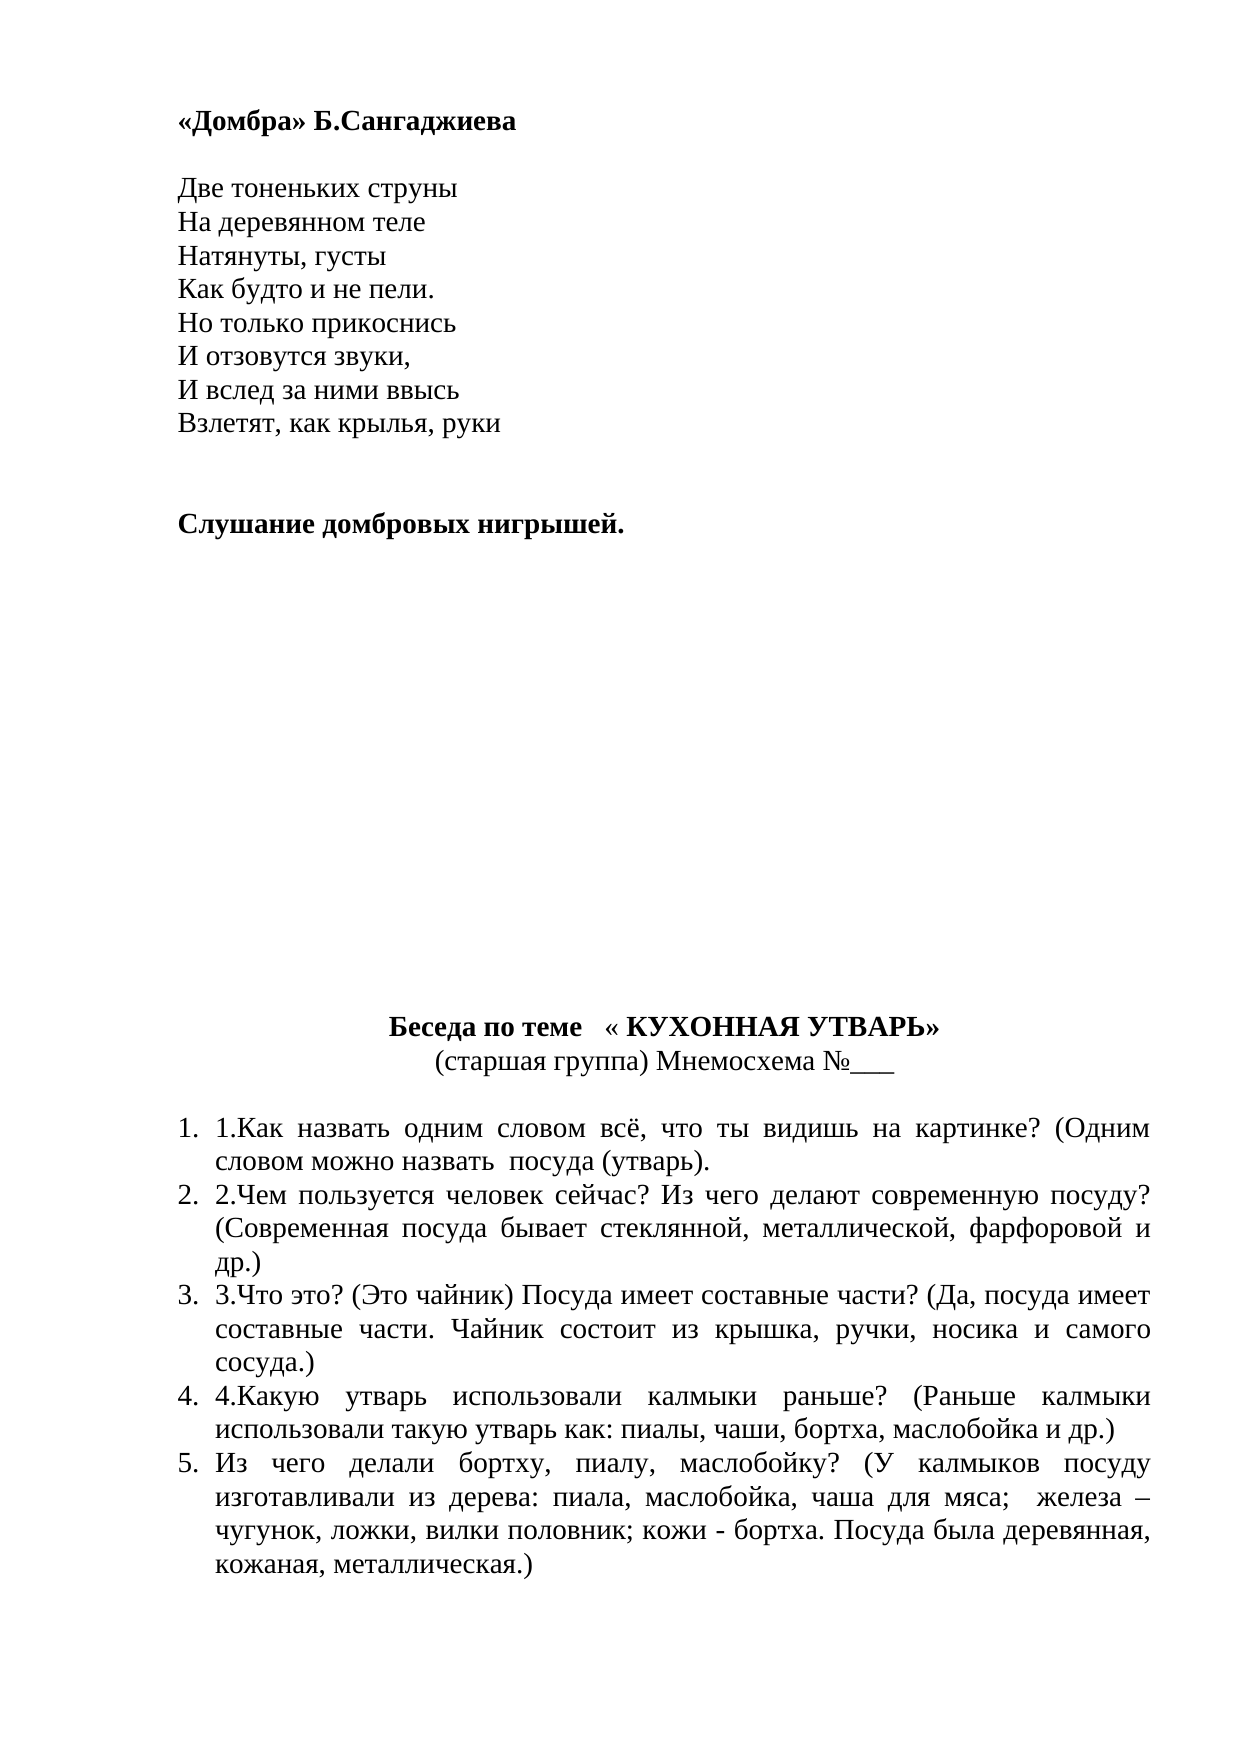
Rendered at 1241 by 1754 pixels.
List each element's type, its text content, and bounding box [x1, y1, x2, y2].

text Как будто и не пели. [177, 271, 1152, 305]
text (старшая группа) Мнемосхема №___ [177, 1043, 1152, 1076]
text И отзовутся звуки, [177, 338, 1152, 372]
text Взлетят, как крылья, руки [177, 405, 1152, 439]
text И вслед за ними ввысь [177, 372, 1152, 405]
text Беседа по теме « КУХОННАЯ УТВАРЬ» [177, 1009, 1152, 1043]
text Слушание домбровых нигрышей. [177, 506, 1152, 539]
list 4.Какую утварь использовали калмыки раньше? (Раньше калмыки использовали такую утварь как: пиалы, чаши, бортха, маслобойка и др.) [177, 1378, 1152, 1445]
list 1.Как назвать одним словом всё, что ты видишь на картинке? (Одним словом можно назвать посуда (утварь). [177, 1110, 1152, 1177]
text «Домбра» Б.Сангаджиева [177, 103, 1152, 137]
text На деревянном теле [177, 204, 1152, 238]
list Из чего делали бортху, пиалу, маслобойку? (У калмыков посуду изготавливали из дерева: пиала, маслобойка, чаша для мяса; железа – чугунок, ложки, вилки половник; кожи - бортха. Посуда была деревянная, кожаная, металлическая.) [177, 1445, 1152, 1579]
text Но только прикоснись [177, 305, 1152, 338]
list 3.Что это? (Это чайник) Посуда имеет составные части? (Да, посуда имеет составные части. Чайник состоит из крышка, ручки, носика и самого сосуда.) [177, 1277, 1152, 1378]
list 2.Чем пользуется человек сейчас? Из чего делают современную посуду? (Современная посуда бывает стеклянной, металлической, фарфоровой и др.) [177, 1177, 1152, 1277]
text Две тоненьких струны [177, 171, 1152, 204]
text Натянуты, густы [177, 238, 1152, 271]
